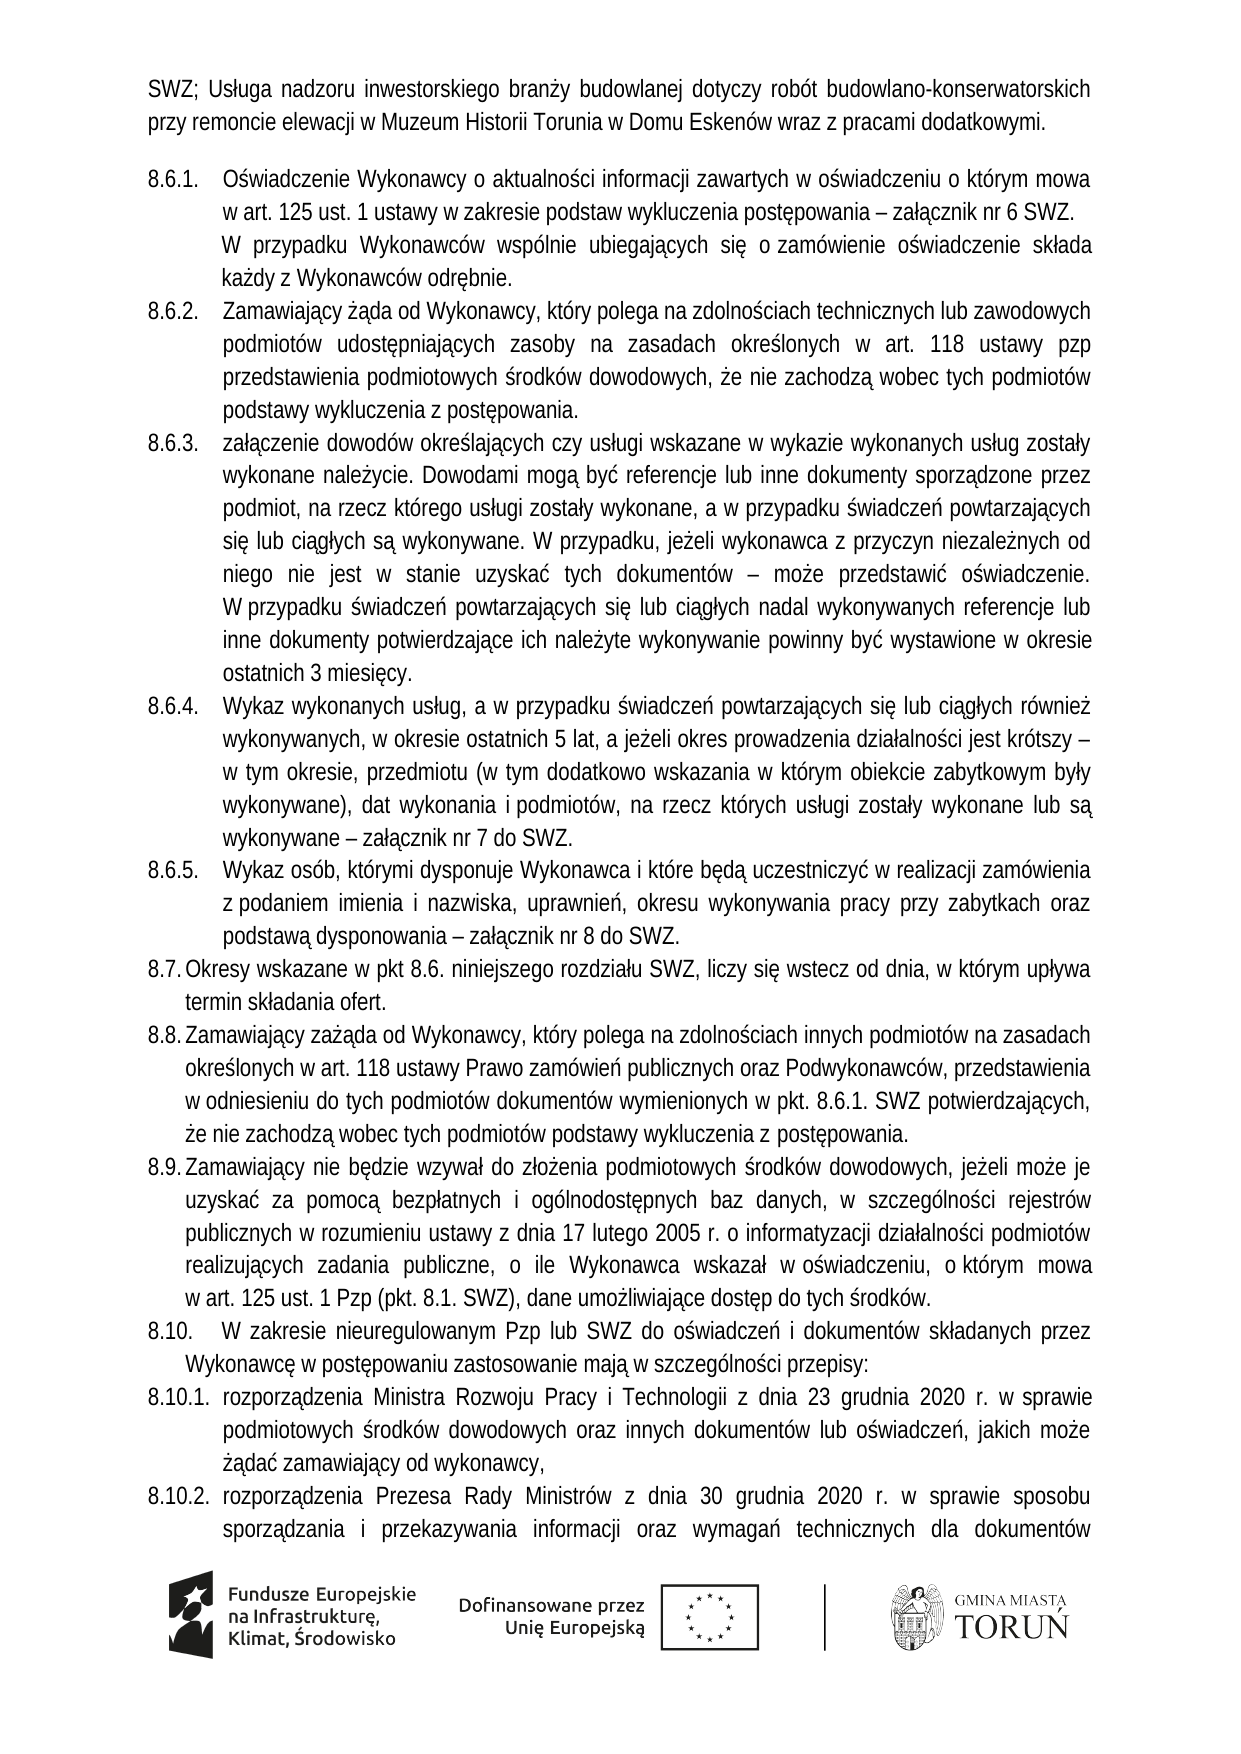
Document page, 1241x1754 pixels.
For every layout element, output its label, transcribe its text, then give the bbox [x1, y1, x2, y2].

list Zamawiający zażąda od Wykonawcy, który polega na zdolnościach innych podmiotów na zasadach określonych w art. 118 ustawy Prawo zamówień publicznych oraz Podwykonawców, przedstawienia w odniesieniu do tych podmiotów dokumentów wymienionych w pkt. 8.6.1. SWZ potwierdzających, że nie zachodzą wobec tych podmiotów podstawy wykluczenia z postępowania. [148, 1020, 1093, 1147]
list rozporządzenia Ministra Rozwoju Pracy i Technologii z dnia 23 grudnia 2020 r. w sprawie podmiotowych środków dowodowych oraz innych dokumentów lub oświadczeń, jakich może żądać zamawiający od wykonawcy, [148, 1382, 1093, 1477]
list załączenie dowodów określających czy usługi wskazane w wykazie wykonanych usług zostały wykonane należycie. Dowodami mogą być referencje lub inne dokumenty sporządzone przez podmiot, na rzecz którego usługi zostały wykonane, a w przypadku świadczeń powtarzających się lub ciągłych są wykonywane. W przypadku, jeżeli wykonawca z przyczyn niezależnych od niego nie jest w stanie uzyskać tych dokumentów – może przedstawić oświadczenie. W przypadku świadczeń powtarzających się lub ciągłych nadal wykonywanych referencje lub inne dokumenty potwierdzające ich należyte wykonywanie powinny być wystawione w okresie ostatnich 3 miesięcy. [148, 427, 1093, 687]
list Oświadczenie Wykonawcy o aktualności informacji zawartych w oświadczeniu o którym mowa w art. 125 ust. 1 ustawy w zakresie podstaw wykluczenia postępowania – załącznik nr 6 SWZ. [148, 164, 1093, 226]
list Okresy wskazane w pkt 8.6. niniejszego rozdziału SWZ, liczy się wstecz od dnia, w którym upływa termin składania ofert. [148, 954, 1093, 1016]
list W zakresie nieuregulowanym Pzp lub SWZ do oświadczeń i dokumentów składanych przez Wykonawcę w postępowaniu zastosowanie mają w szczególności przepisy: [148, 1316, 1093, 1378]
list Zamawiający nie będzie wzywał do złożenia podmiotowych środków dowodowych, jeżeli może je uzyskać za pomocą bezpłatnych i ogólnodostępnych baz danych, w szczególności rejestrów publicznych w rozumieniu ustawy z dnia 17 lutego 2005 r. o informatyzacji działalności podmiotów realizujących zadania publiczne, o ile Wykonawca wskazał w oświadczeniu, o którym mowa w art. 125 ust. 1 Pzp (pkt. 8.1. SWZ), dane umożliwiające dostęp do tych środków. [148, 1152, 1093, 1312]
list Wykaz osób, którymi dysponuje Wykonawca i które będą uczestniczyć w realizacji zamówienia z podaniem imienia i nazwiska, uprawnień, okresu wykonywania pracy przy zabytkach oraz podstawą dysponowania – załącznik nr 8 do SWZ. [148, 855, 1093, 950]
picture [147, 1548, 1093, 1681]
list Zamawiający żąda od Wykonawcy, który polega na zdolnościach technicznych lub zawodowych podmiotów udostępniających zasoby na zasadach określonych w art. 118 ustawy pzp przedstawienia podmiotowych środków dowodowych, że nie zachodzą wobec tych podmiotów podstawy wykluczenia z postępowania. [148, 296, 1093, 423]
text W przypadku Wykonawców wspólnie ubiegających się o zamówienie oświadczenie składa każdy z Wykonawców odrębnie. [221, 230, 1093, 292]
list Wykaz wykonanych usług, a w przypadku świadczeń powtarzających się lub ciągłych również wykonywanych, w okresie ostatnich 5 lat, a jeżeli okres prowadzenia działalności jest krótszy – w tym okresie, przedmiotu (w tym dodatkowo wskazania w którym obiekcie zabytkowym były wykonywane), dat wykonania i podmiotów, na rzecz których usługi zostały wykonane lub są wykonywane – załącznik nr 7 do SWZ. [148, 691, 1093, 851]
